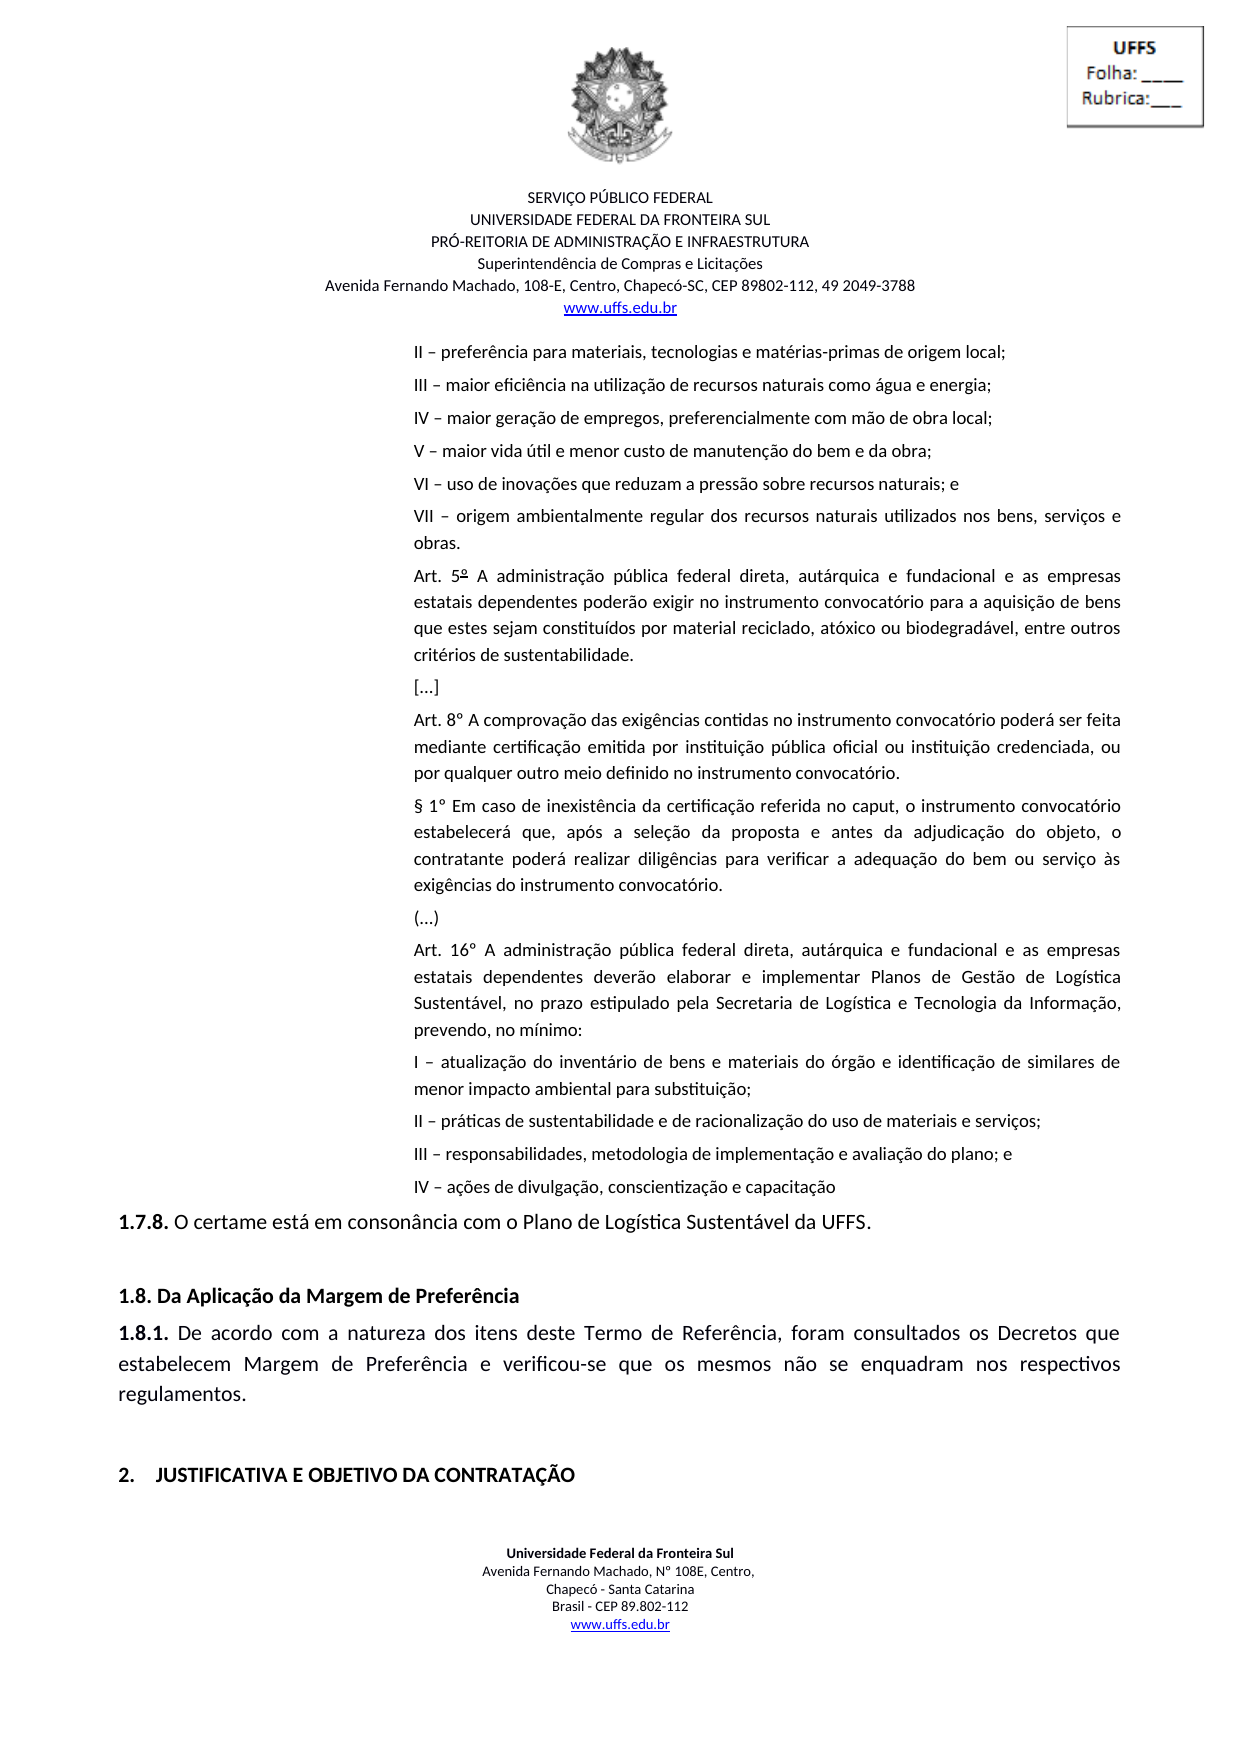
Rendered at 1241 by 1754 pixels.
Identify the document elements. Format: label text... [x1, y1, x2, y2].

text (...) [413, 906, 1122, 929]
text IV – maior geração de empregos, preferencialmente com mão de obra local; [413, 406, 1122, 429]
picture [1066, 26, 1203, 129]
text II – práticas de sustentabilidade e de racionalização do uso de materiais e serviços; [413, 1110, 1122, 1133]
text Art. 16º A administração pública federal direta, autárquica e fundacional e as empresas estatais dependentes deverão elaborar e implementar Planos de Gestão de Logística Sustentável, no prazo estipulado pela Secretaria de Logística e Tecnologia da Informação, prevendo, no mínimo: [413, 939, 1122, 1041]
text IV – ações de divulgação, conscientização e capacitação [413, 1175, 1122, 1198]
text VI – uso de inovações que reduzam a pressão sobre recursos naturais; e [413, 472, 1122, 495]
text 1.8. Da Aplicação da Margem de Preferência [118, 1282, 1122, 1309]
text [...] [413, 676, 1122, 698]
text 1.8.1. De acordo com a natureza dos itens deste Termo de Referência, foram consultados os Decretos que estabelecem Margem de Preferência e verificou-se que os mesmos não se enquadram nos respectivos regulamentos. [118, 1319, 1122, 1407]
list JUSTIFICATIVA E OBJETIVO DA CONTRATAÇÃO [118, 1461, 1122, 1487]
text II – preferência para materiais, tecnologias e matérias-primas de origem local; [413, 341, 1122, 363]
text Art. 5º A administração pública federal direta, autárquica e fundacional e as empresas estatais dependentes poderão exigir no instrumento convocatório para a aquisição de bens que estes sejam constituídos por material reciclado, atóxico ou biodegradável, entre outros critérios de sustentabilidade. [413, 564, 1122, 666]
text VII – origem ambientalmente regular dos recursos naturais utilizados nos bens, serviços e obras. [413, 504, 1122, 554]
text Art. 8º A comprovação das exigências contidas no instrumento convocatório poderá ser feita mediante certificação emitida por instituição pública oficial ou instituição credenciada, ou por qualquer outro meio definido no instrumento convocatório. [413, 708, 1122, 784]
text III – maior eficiência na utilização de recursos naturais como água e energia; [413, 373, 1122, 396]
text V – maior vida útil e menor custo de manutenção do bem e da obra; [413, 439, 1122, 462]
picture [567, 47, 673, 167]
text § 1º Em caso de inexistência da certificação referida no caput, o instrumento convocatório estabelecerá que, após a seleção da proposta e antes da adjudicação do objeto, o contratante poderá realizar diligências para verificar a adequação do bem ou serviço às exigências do instrumento convocatório. [413, 794, 1122, 896]
text 1.7.8. O certame está em consonância com o Plano de Logística Sustentável da UFFS. [118, 1208, 1122, 1235]
text III – responsabilidades, metodologia de implementação e avaliação do plano; e [413, 1142, 1122, 1165]
text I – atualização do inventário de bens e materiais do órgão e identificação de similares de menor impacto ambiental para substituição; [413, 1051, 1122, 1100]
